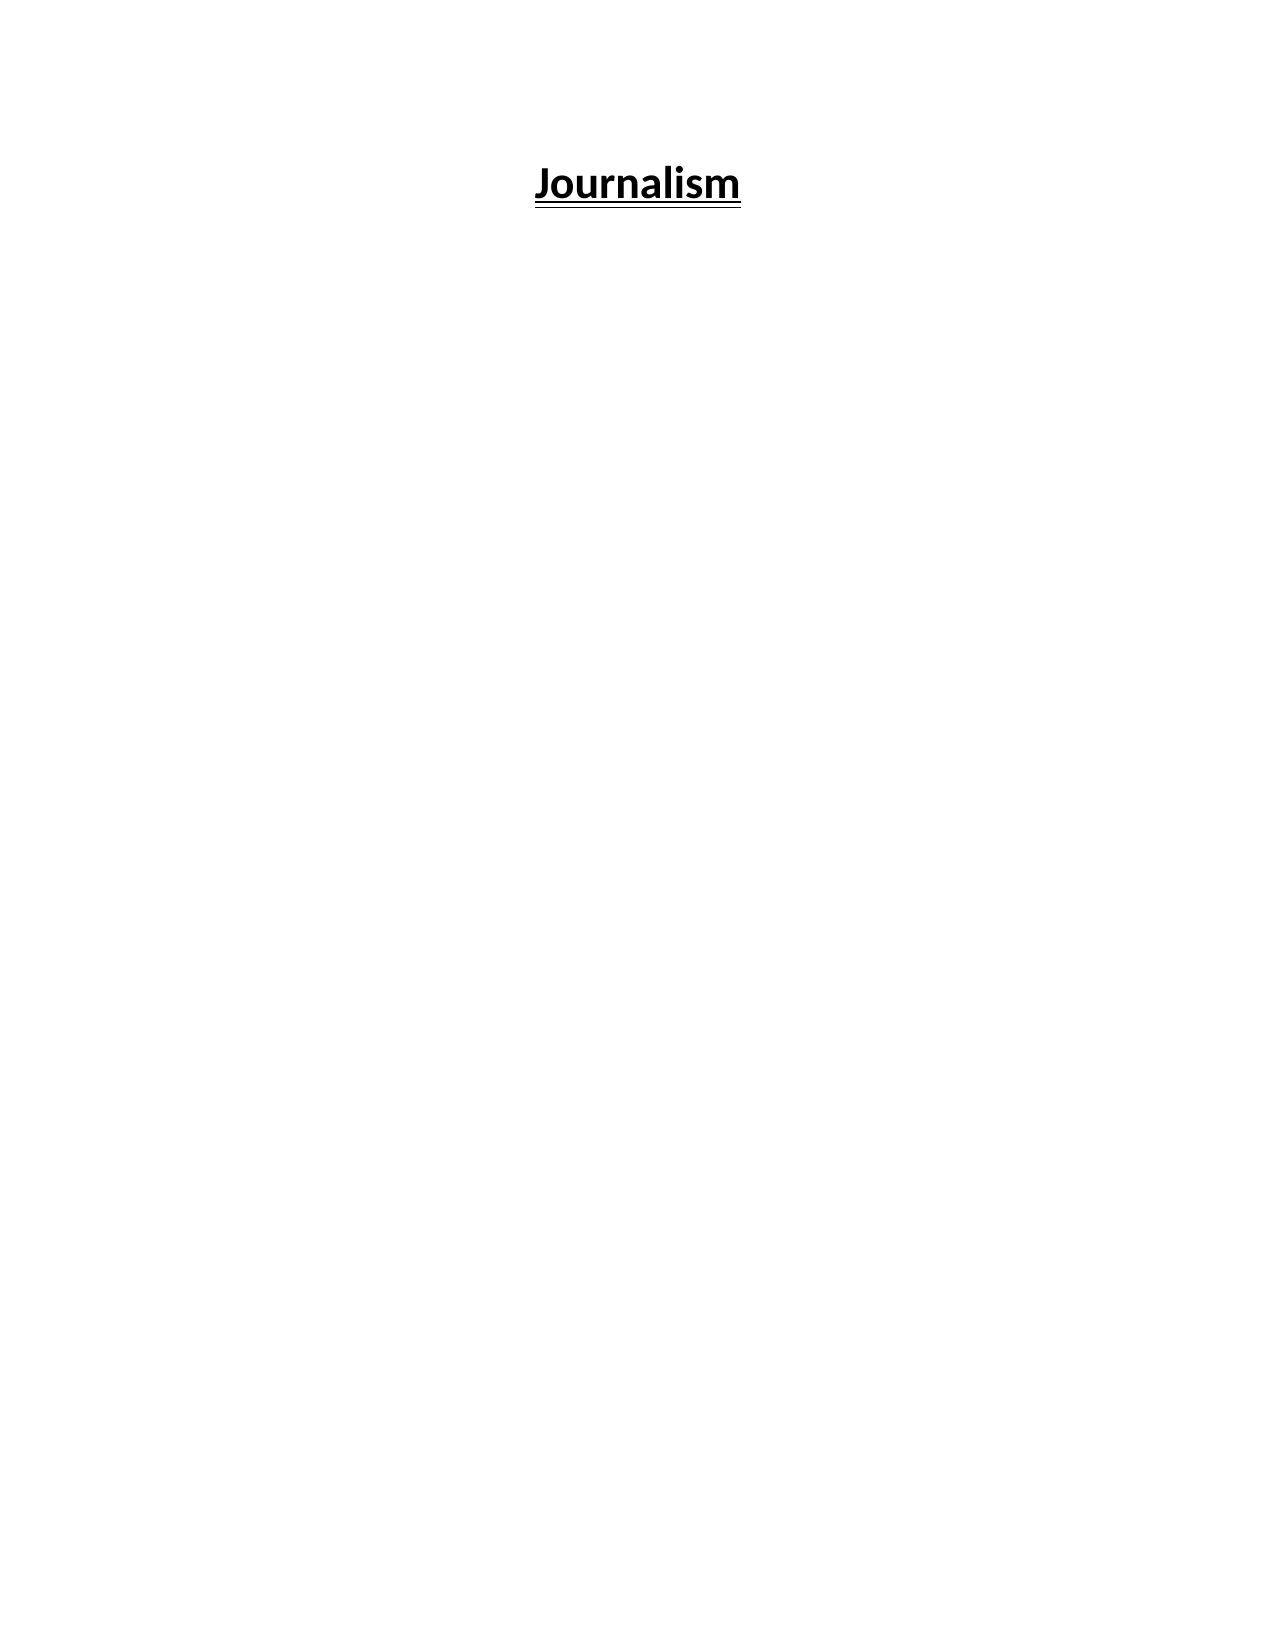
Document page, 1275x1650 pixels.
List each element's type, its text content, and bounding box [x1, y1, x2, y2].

subtitle Journalism [150, 154, 1125, 210]
